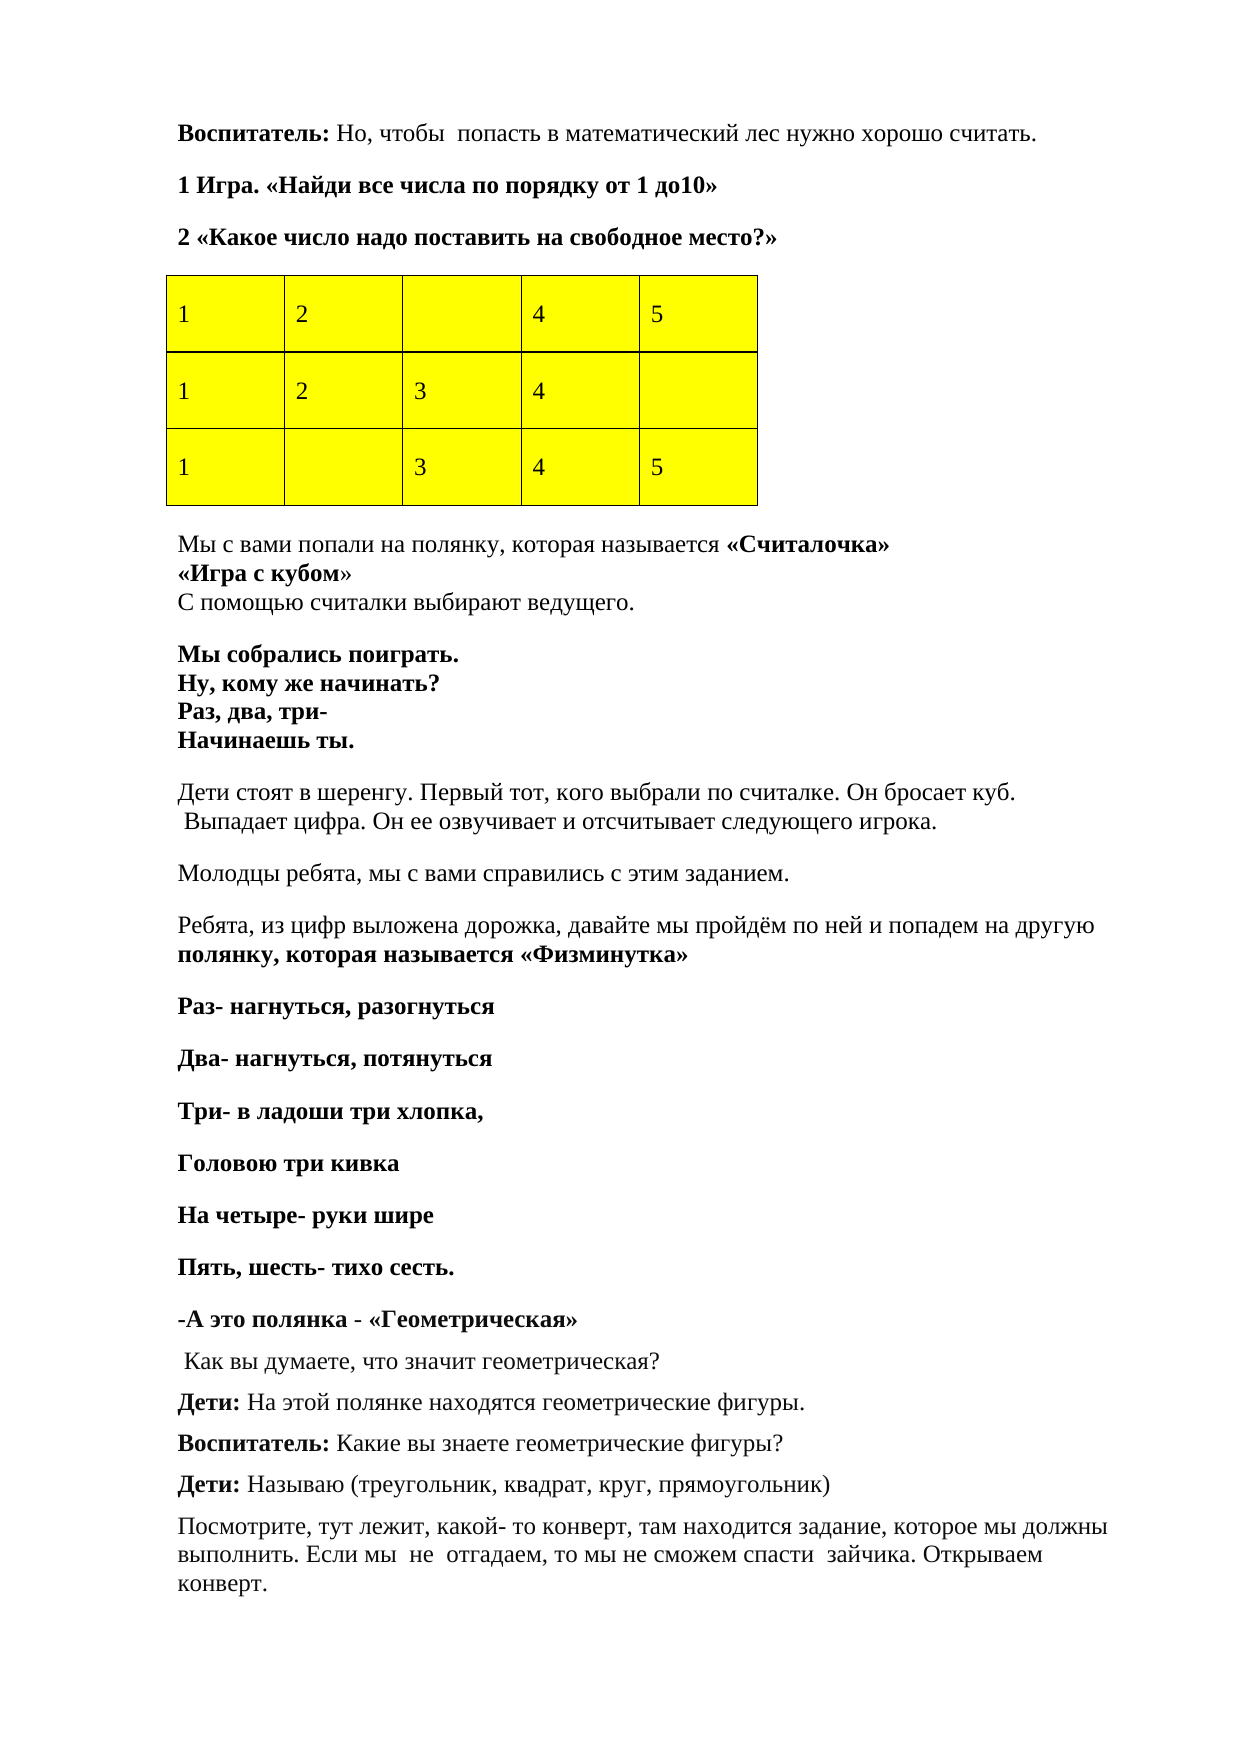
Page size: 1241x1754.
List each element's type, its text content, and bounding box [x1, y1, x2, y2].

text Три- в ладоши три хлопка, [177, 1096, 1152, 1124]
table_header 2 [285, 276, 402, 351]
text Посмотрите, тут лежит, какой- то конверт, там находится задание, которое мы должны выполнить. Если мы не отгадаем, то мы не сможем спасти зайчика. Открываем конверт. [177, 1511, 1139, 1597]
text -А это полянка - «Геометрическая» [177, 1304, 1139, 1333]
text Дети стоят в шеренгу. Первый тот, кого выбрали по считалке. Он бросает куб. Выпадает цифра. Он ее озвучивает и отсчитывает следующего игрока. [177, 777, 1152, 835]
table_header 5 [640, 276, 757, 351]
table_cell 2 [285, 353, 402, 428]
table_cell [285, 429, 402, 505]
text Как вы думаете, что значит геометрическая? [177, 1346, 1139, 1374]
table_cell 4 [522, 353, 639, 428]
text Дети: Называю (треугольник, квадрат, круг, прямоугольник) [177, 1469, 1139, 1498]
table_cell 3 [403, 353, 521, 428]
text Головою три кивка [177, 1148, 1152, 1177]
text Молодцы ребята, мы с вами справились с этим заданием. [177, 858, 1152, 887]
table_cell 1 [167, 429, 284, 505]
text Пять, шесть- тихо сесть. [177, 1252, 1152, 1281]
text Ребята, из цифр выложена дорожка, давайте мы пройдём по ней и попадем на другую полянку, которая называется «Физминутка» [177, 910, 1152, 968]
text 2 «Какое число надо поставить на свободное место?» [177, 222, 1152, 251]
table_cell 4 [522, 429, 639, 505]
text Мы с вами попали на полянку, которая называется «Считалочка» «Игра с кубом» С помощью считалки выбирают ведущего. [177, 529, 1152, 615]
table_cell 5 [640, 429, 757, 505]
table_cell 3 [403, 429, 521, 505]
text Мы собрались поиграть. Ну, кому же начинать? Раз, два, три- Начинаешь ты. [177, 639, 1152, 754]
text Дети: На этой полянке находятся геометрические фигуры. [177, 1387, 1139, 1416]
table_header [403, 276, 521, 351]
table_header 4 [522, 276, 639, 351]
text Воспитатель: Какие вы знаете геометрические фигуры? [177, 1428, 1139, 1457]
table_cell 1 [167, 353, 284, 428]
text На четыре- руки шире [177, 1200, 1152, 1229]
table_cell [640, 353, 757, 428]
text 1 Игра. «Найди все числа по порядку от 1 до10» [177, 170, 1152, 199]
text Воспитатель: Но, чтобы попасть в математический лес нужно хорошо считать. [177, 118, 1152, 147]
text Раз- нагнуться, разогнуться [177, 991, 1152, 1020]
table_header 1 [167, 276, 284, 351]
text Два- нагнуться, потянуться [177, 1043, 1152, 1072]
